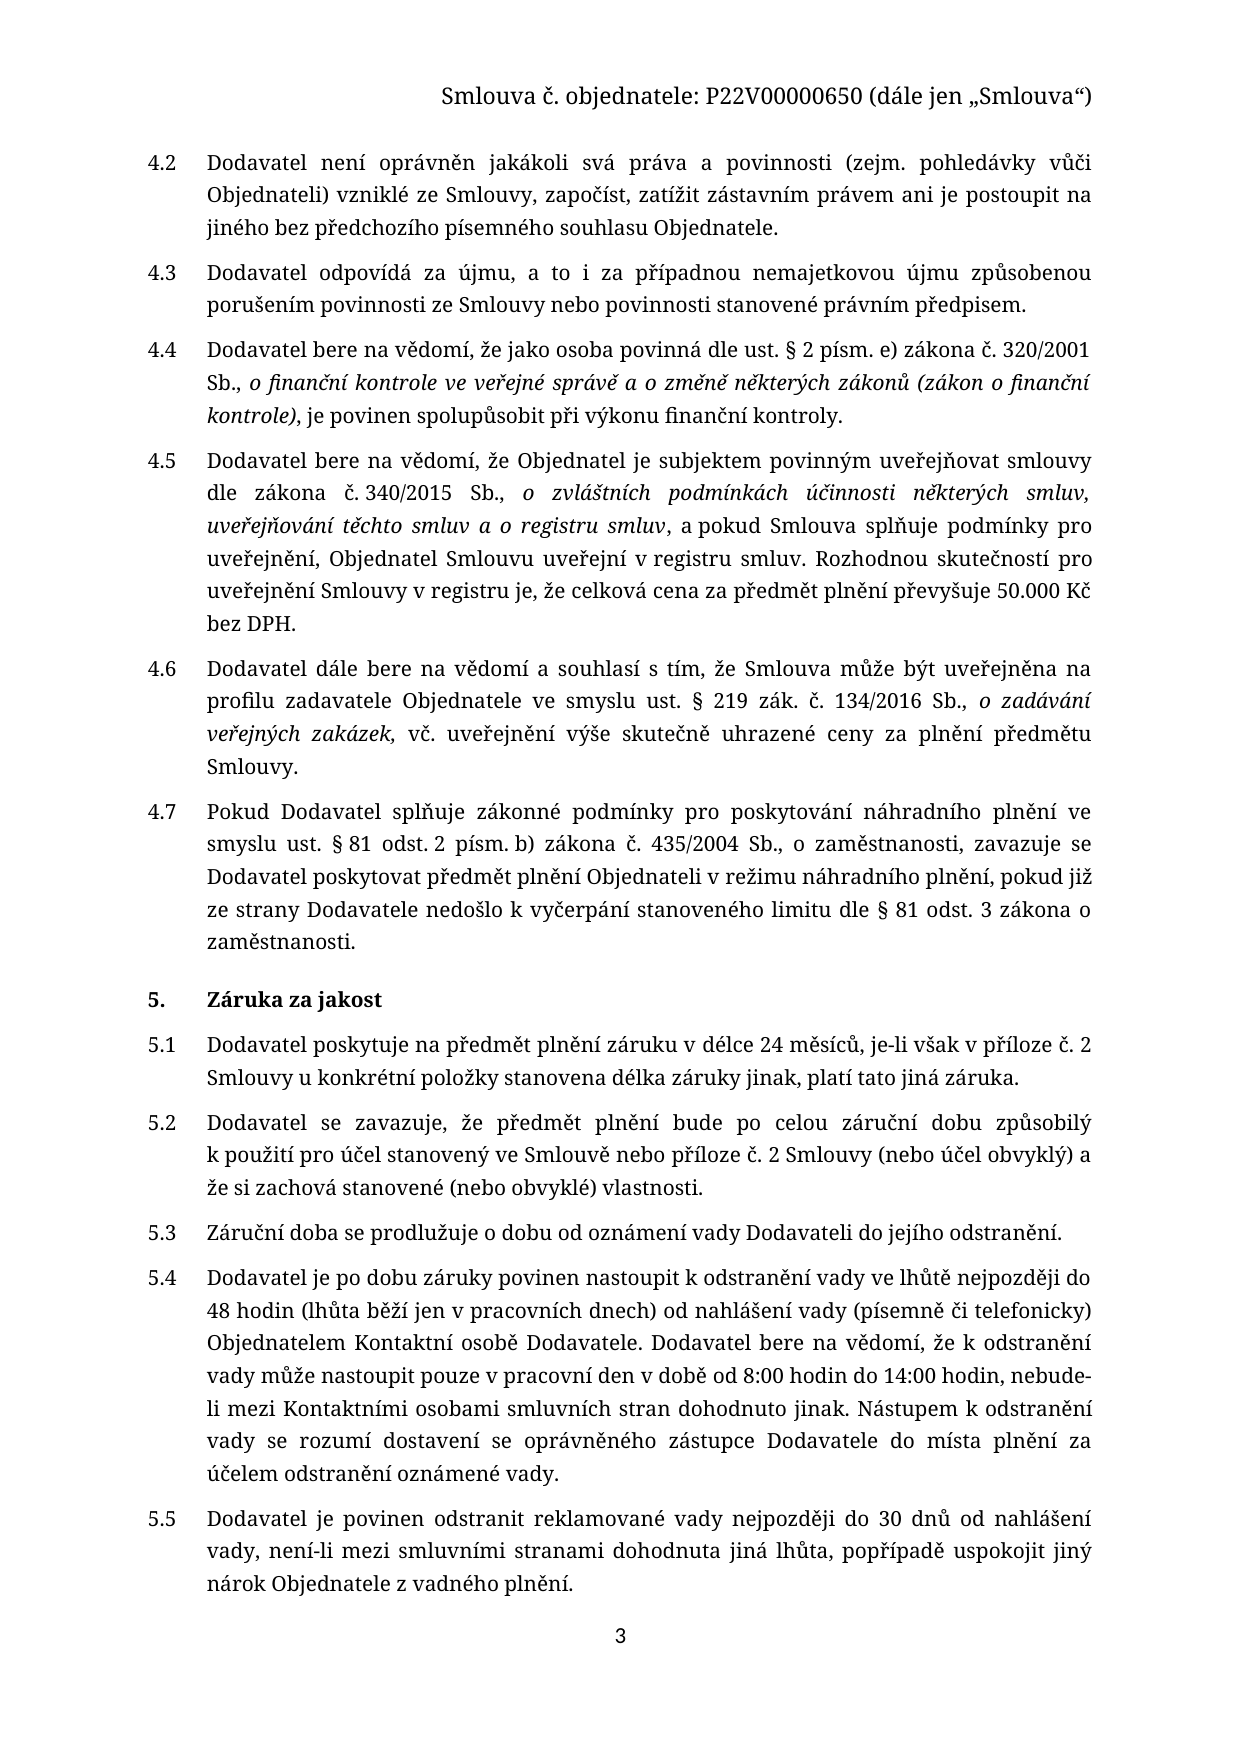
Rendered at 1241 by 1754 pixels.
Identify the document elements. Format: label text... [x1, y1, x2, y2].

list Dodavatel bere na vědomí, že jako osoba povinná dle ust. § 2 písm. e) zákona č. 320/2001 Sb., o finanční kontrole ve veřejné správě a o změně některých zákonů (zákon o finanční kontrole), je povinen spolupůsobit při výkonu finanční kontroly. [148, 336, 1093, 429]
list Dodavatel odpovídá za újmu, a to i za případnou nemajetkovou újmu způsobenou porušením povinnosti ze Smlouvy nebo povinnosti stanovené právním předpisem. [148, 258, 1093, 319]
list Dodavatel je po dobu záruky povinen nastoupit k odstranění vady ve lhůtě nejpozději do 48 hodin (lhůta běží jen v pracovních dnech) od nahlášení vady (písemně či telefonicky) Objednatelem Kontaktní osobě Dodavatele. Dodavatel bere na vědomí, že k odstranění vady může nastoupit pouze v pracovní den v době od 8:00 hodin do 14:00 hodin, nebude-li mezi Kontaktními osobami smluvních stran dohodnuto jinak. Nástupem k odstranění vady se rozumí dostavení se oprávněného zástupce Dodavatele do místa plnění za účelem odstranění oznámené vady. [148, 1263, 1093, 1487]
list Záruka za jakost [148, 985, 1093, 1013]
list Dodavatel není oprávněn jakákoli svá práva a povinnosti (zejm. pohledávky vůči Objednateli) vzniklé ze Smlouvy, započíst, zatížit zástavním právem ani je postoupit na jiného bez předchozího písemného souhlasu Objednatele. [148, 148, 1093, 241]
list Dodavatel se zavazuje, že předmět plnění bude po celou záruční dobu způsobilý k použití pro účel stanovený ve Smlouvě nebo příloze č. 2 Smlouvy (nebo účel obvyklý) a že si zachová stanovené (nebo obvyklé) vlastnosti. [148, 1108, 1093, 1201]
list Dodavatel je povinen odstranit reklamované vady nejpozději do 30 dnů od nahlášení vady, není-li mezi smluvními stranami dohodnuta jiná lhůta, popřípadě uspokojit jiný nárok Objednatele z vadného plnění. [148, 1504, 1093, 1598]
list Dodavatel dále bere na vědomí a souhlasí s tím, že Smlouva může být uveřejněna na profilu zadavatele Objednatele ve smyslu ust. § 219 zák. č. 134/2016 Sb., o zadávání veřejných zakázek, vč. uveřejnění výše skutečně uhrazené ceny za plnění předmětu Smlouvy. [148, 654, 1093, 780]
list Pokud Dodavatel splňuje zákonné podmínky pro poskytování náhradního plnění ve smyslu ust. § 81 odst. 2 písm. b) zákona č. 435/2004 Sb., o zaměstnanosti, zavazuje se Dodavatel poskytovat předmět plnění Objednateli v režimu náhradního plnění, pokud již ze strany Dodavatele nedošlo k vyčerpání stanoveného limitu dle § 81 odst. 3 zákona o zaměstnanosti. [148, 797, 1093, 956]
list Dodavatel poskytuje na předmět plnění záruku v délce 24 měsíců, je-li však v příloze č. 2 Smlouvy u konkrétní položky stanovena délka záruky jinak, platí tato jiná záruka. [148, 1030, 1093, 1091]
list Dodavatel bere na vědomí, že Objednatel je subjektem povinným uveřejňovat smlouvy dle zákona č. 340/2015 Sb., o zvláštních podmínkách účinnosti některých smluv, uveřejňování těchto smluv a o registru smluv, a pokud Smlouva splňuje podmínky pro uveřejnění, Objednatel Smlouvu uveřejní v registru smluv. Rozhodnou skutečností pro uveřejnění Smlouvy v registru je, že celková cena za předmět plnění převyšuje 50.000 Kč bez DPH. [148, 446, 1093, 637]
list Záruční doba se prodlužuje o dobu od oznámení vady Dodavateli do jejího odstranění. [148, 1218, 1093, 1247]
